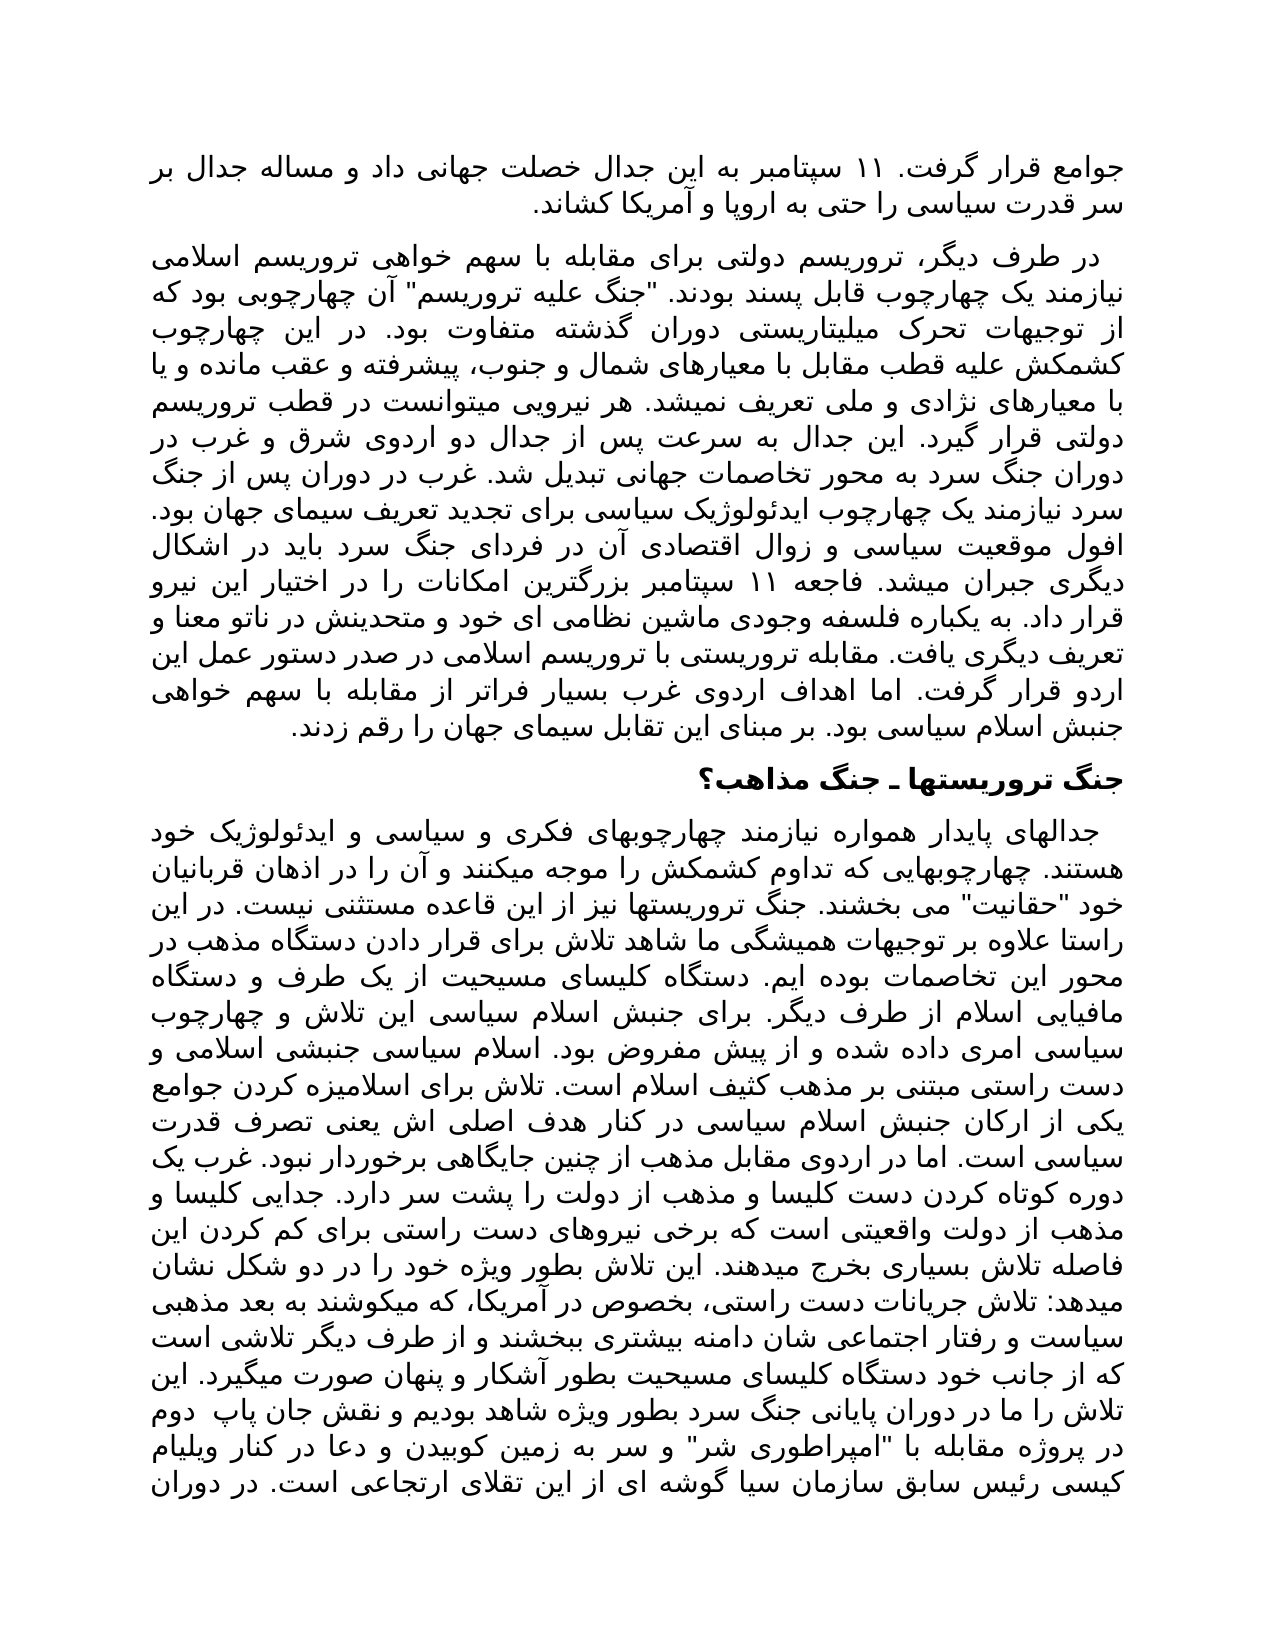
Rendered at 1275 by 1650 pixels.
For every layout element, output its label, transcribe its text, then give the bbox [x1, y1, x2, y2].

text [150, 150, 1125, 220]
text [150, 814, 1125, 1499]
text در طرف دیگر، تروریسم دولتی برای مقابله با سهم خواهی تروریسم اسلامی نیازمند یک چهارچوب قابل پسند بودند. "جنگ علیه تروریسم" آن چهارچوبی بود که از توجیهات تحرک میلیتاریستی دوران گذشته متفاوت بود. در این چهارچوب کشمکش علیه قطب مقابل با معیارهای شمال و جنوب، پیشرفته و عقب مانده و یا با معیارهای نژادی و ملی تعریف نمیشد. هر نیرویی میتوانست در قطب تروریسم دولتی قرار گیرد. این جدال به سرعت پس از جدال دو اردوی شرق و غرب در دوران جنگ سرد به محور تخاصمات جهانی تبدیل شد. غرب در دوران پس از جنگ سرد نیازمند یک چهارچوب ایدئولوژیک سیاسی برای تجدید تعریف سیمای جهان بود. افول موقعیت سیاسی و زوال اقتصادی آن در فردای جنگ سرد باید در اشکال دیگری جبران میشد. فاجعه ١١ سپتامبر بزرگترین امکانات را در اختیار این نیرو قرار داد. به یکباره فلسفه وجودی ماشین نظامی ای خود و متحدینش در ناتو معنا و تعریف دیگری یافت. مقابله تروریستی با تروریسم اسلامی در صدر دستور عمل این اردو قرار گرفت. اما اهداف اردوی غرب بسیار فراتر از مقابله با سهم خواهی جنبش اسلام سیاسی بود. بر مبنای این تقابل سیمای جهان را رقم زدند. [150, 239, 1125, 742]
text جنگ تروریستها ـ جنگ مذاهب؟ [150, 762, 1125, 795]
